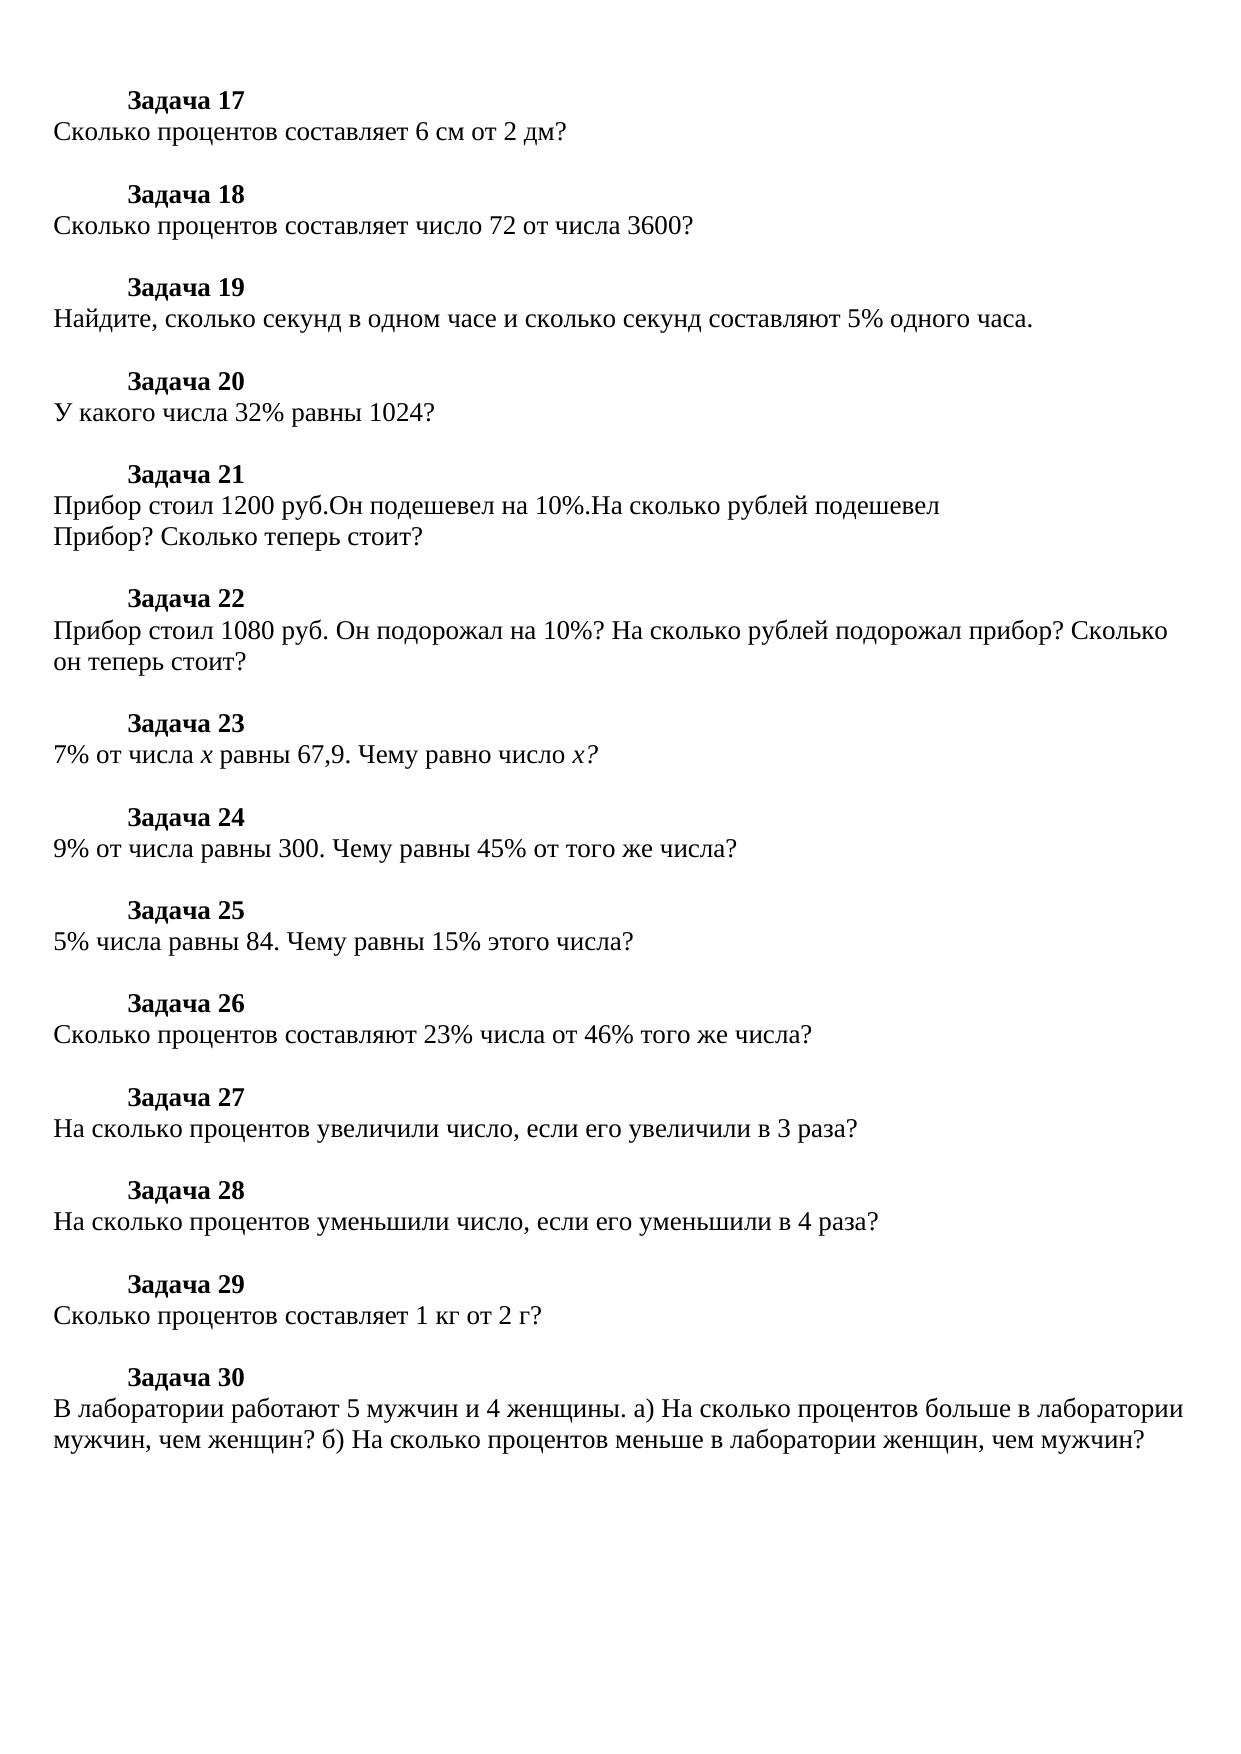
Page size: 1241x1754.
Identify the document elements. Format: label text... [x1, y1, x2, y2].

text Сколько процентов составляет число 72 от числа 3600? [53, 209, 1187, 240]
text Задача 21 [53, 458, 1187, 489]
text Задача 26 [53, 987, 1187, 1019]
text 9% от числа равны 300. Чему равны 45% от того же числа? [53, 832, 1187, 863]
text Сколько процентов составляют 23% числа от 46% того же числа? [53, 1019, 1187, 1050]
text Задача 28 [53, 1174, 1187, 1206]
text В лаборатории работают 5 мужчин и 4 женщины. а) На сколько процентов больше в лаборатории мужчин, чем женщин? б) На сколько процентов меньше в лаборатории женщин, чем мужчин? [53, 1392, 1187, 1455]
text Задача 25 [53, 894, 1187, 925]
text Задача 24 [53, 801, 1187, 832]
text Задача 20 [53, 364, 1187, 396]
text Задача 23 [53, 707, 1187, 738]
text Задача 18 [53, 178, 1187, 209]
text Прибор стоил 1200 руб.Он подешевел на 10%.На сколько рублей подешевел [53, 489, 1187, 520]
text 5% числа равны 84. Чему равны 15% этого числа? [53, 925, 1187, 956]
text Сколько процентов составляет 6 см от 2 дм? [53, 115, 1187, 147]
text Задача 30 [53, 1361, 1187, 1392]
text Прибор стоил 1080 руб. Он подорожал на 10%? На сколько рублей подорожал прибор? Сколько он теперь стоит? [53, 614, 1187, 676]
text 7% от числа x равны 67,9. Чему равно число x? [53, 738, 1187, 769]
text У какого числа 32% равны 1024? [53, 396, 1187, 427]
text Найдите, сколько секунд в одном часе и сколько секунд составляют 5% одного часа. [53, 302, 1187, 333]
text Задача 17 [53, 84, 1187, 115]
text На сколько процентов увеличили число, если его увеличили в 3 раза? [53, 1112, 1187, 1143]
text На сколько процентов уменьшили число, если его уменьшили в 4 раза? [53, 1206, 1187, 1237]
text Задача 29 [53, 1268, 1187, 1299]
text Сколько процентов составляет 1 кг от 2 г? [53, 1299, 1187, 1330]
text Задача 22 [53, 583, 1187, 614]
text Прибор? Сколько теперь стоит? [53, 520, 1187, 551]
text Задача 27 [53, 1081, 1187, 1112]
text Задача 19 [53, 271, 1187, 302]
